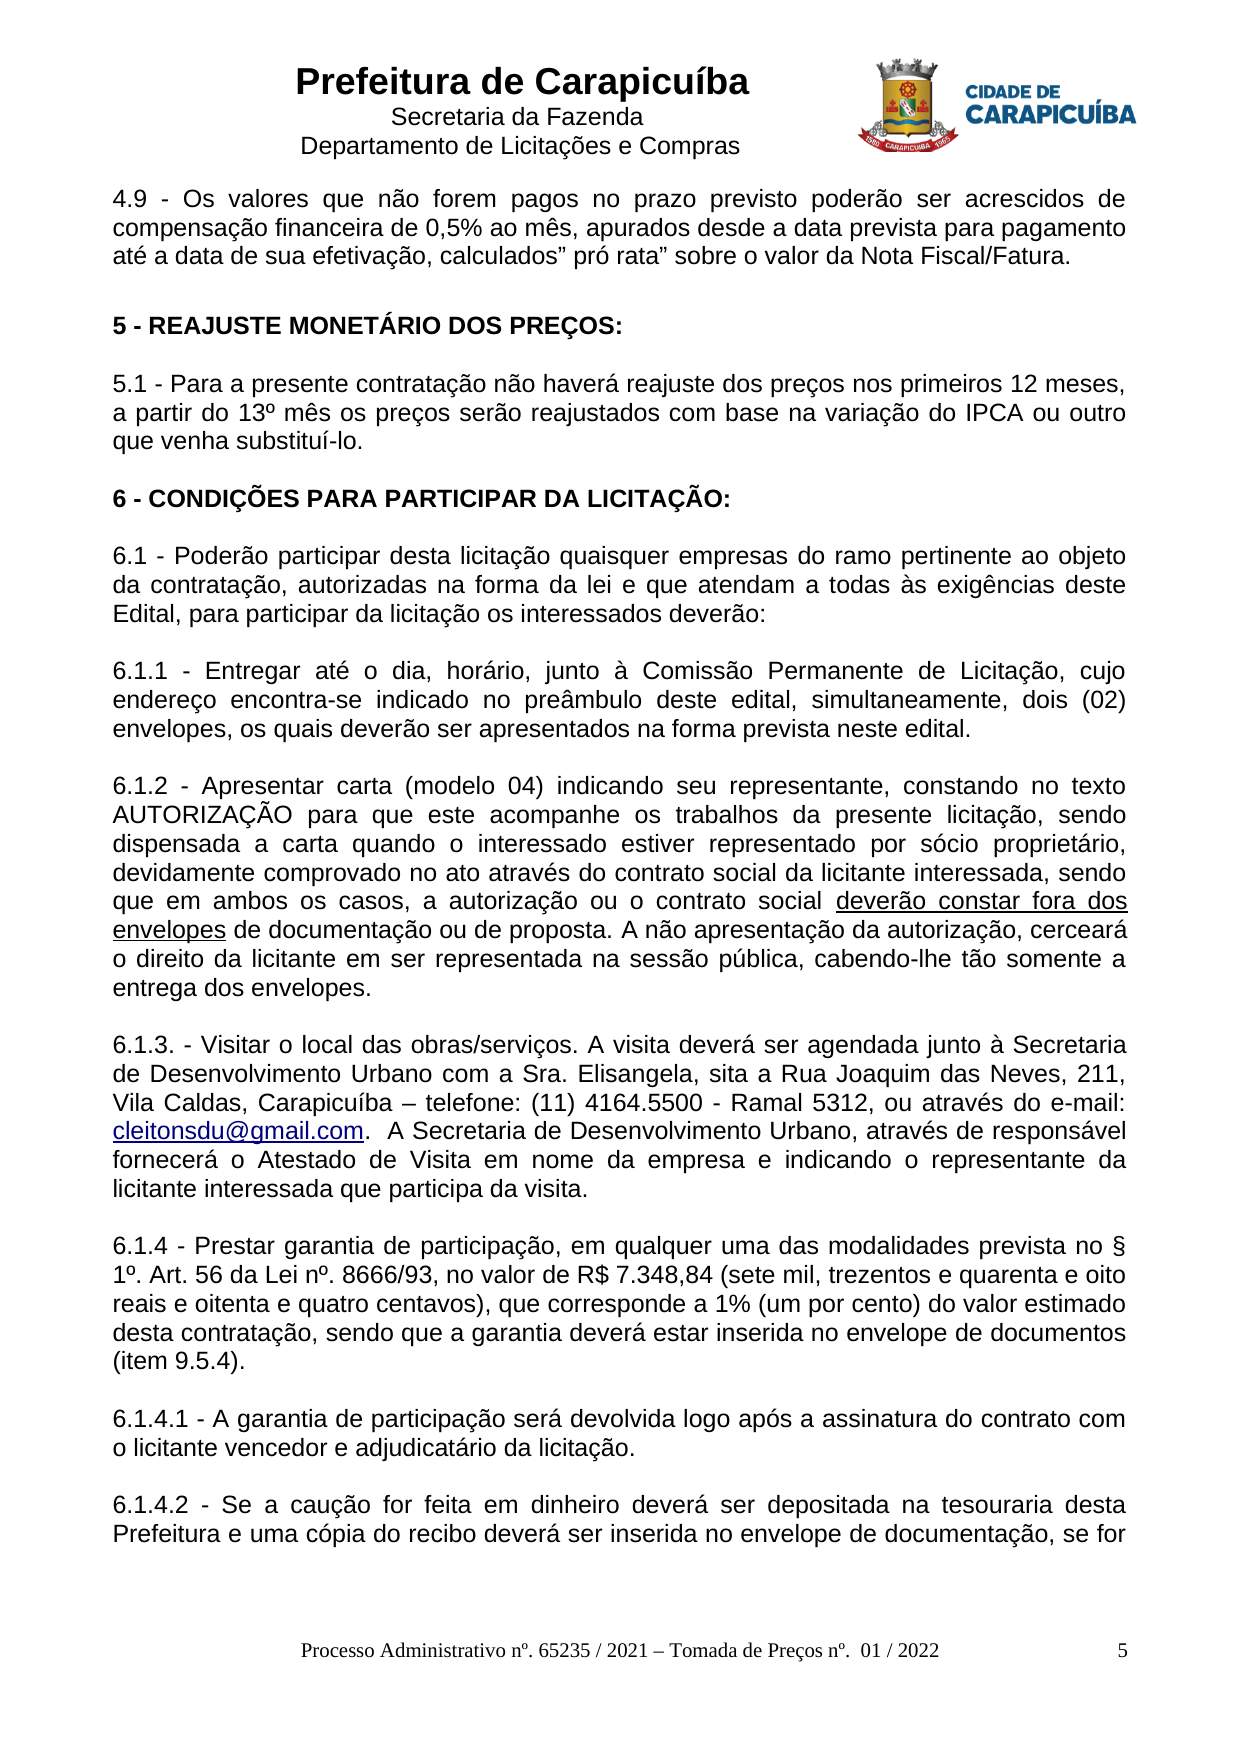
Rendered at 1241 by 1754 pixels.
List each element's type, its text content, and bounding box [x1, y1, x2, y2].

text 4.9 - Os valores que não forem pagos no prazo previsto poderão ser acrescidos de compensação financeira de 0,5% ao mês, apurados desde a data prevista para pagamento até a data de sua efetivação, calculados” pró rata” sobre o valor da Nota Fiscal/Fatura. [112, 184, 1128, 270]
text 6.1.3. - Visitar o local das obras/serviços. A visita deverá ser agendada junto à Secretaria de Desenvolvimento Urbano com a Sra. Elisangela, sita a Rua Joaquim das Neves, 211, Vila Caldas, Carapicuíba – telefone: (11) 4164.5500 - Ramal 5312, ou através do e-mail: cleitonsdu@gmail.com. A Secretaria de Desenvolvimento Urbano, através de responsável fornecerá o Atestado de Visita em nome da empresa e indicando o representante da licitante interessada que participa da visita. [112, 1030, 1128, 1202]
text 6.1 - Poderão participar desta licitação quaisquer empresas do ramo pertinente ao objeto da contratação, autorizadas na forma da lei e que atendam a todas às exigências deste Edital, para participar da licitação os interessados deverão: [112, 541, 1128, 627]
text 5.1 - Para a presente contratação não haverá reajuste dos preços nos primeiros 12 meses, a partir do 13º mês os preços serão reajustados com base na variação do IPCA ou outro que venha substituí-lo. [112, 369, 1128, 455]
text 6.1.4 - Prestar garantia de participação, em qualquer uma das modalidades prevista no § 1º. Art. 56 da Lei nº. 8666/93, no valor de R$ 7.348,84 (sete mil, trezentos e quarenta e oito reais e oitenta e quatro centavos), que corresponde a 1% (um por cento) do valor estimado desta contratação, sendo que a garantia deverá estar inserida no envelope de documentos (item 9.5.4). [112, 1231, 1128, 1375]
text 6 - CONDIÇÕES PARA PARTICIPAR DA LICITAÇÃO: [112, 484, 1128, 512]
text 6.1.2 - Apresentar carta (modelo 04) indicando seu representante, constando no texto AUTORIZAÇÃO para que este acompanhe os trabalhos da presente licitação, sendo dispensada a carta quando o interessado estiver representado por sócio proprietário, devidamente comprovado no ato através do contrato social da licitante interessada, sendo que em ambos os casos, a autorização ou o contrato social deverão constar fora dos envelopes de documentação ou de proposta. A não apresentação da autorização, cerceará o direito da licitante em ser representada na sessão pública, cabendo-lhe tão somente a entrega dos envelopes. [112, 771, 1128, 1001]
text 6.1.1 - Entregar até o dia, horário, junto à Comissão Permanente de Licitação, cujo endereço encontra-se indicado no preâmbulo deste edital, simultaneamente, dois (02) envelopes, os quais deverão ser apresentados na forma prevista neste edital. [112, 656, 1128, 742]
picture [857, 57, 1139, 152]
text 5 - REAJUSTE MONETÁRIO DOS PREÇOS: [112, 311, 1128, 340]
text 6.1.4.1 - A garantia de participação será devolvida logo após a assinatura do contrato com o licitante vencedor e adjudicatário da licitação. [112, 1404, 1128, 1461]
